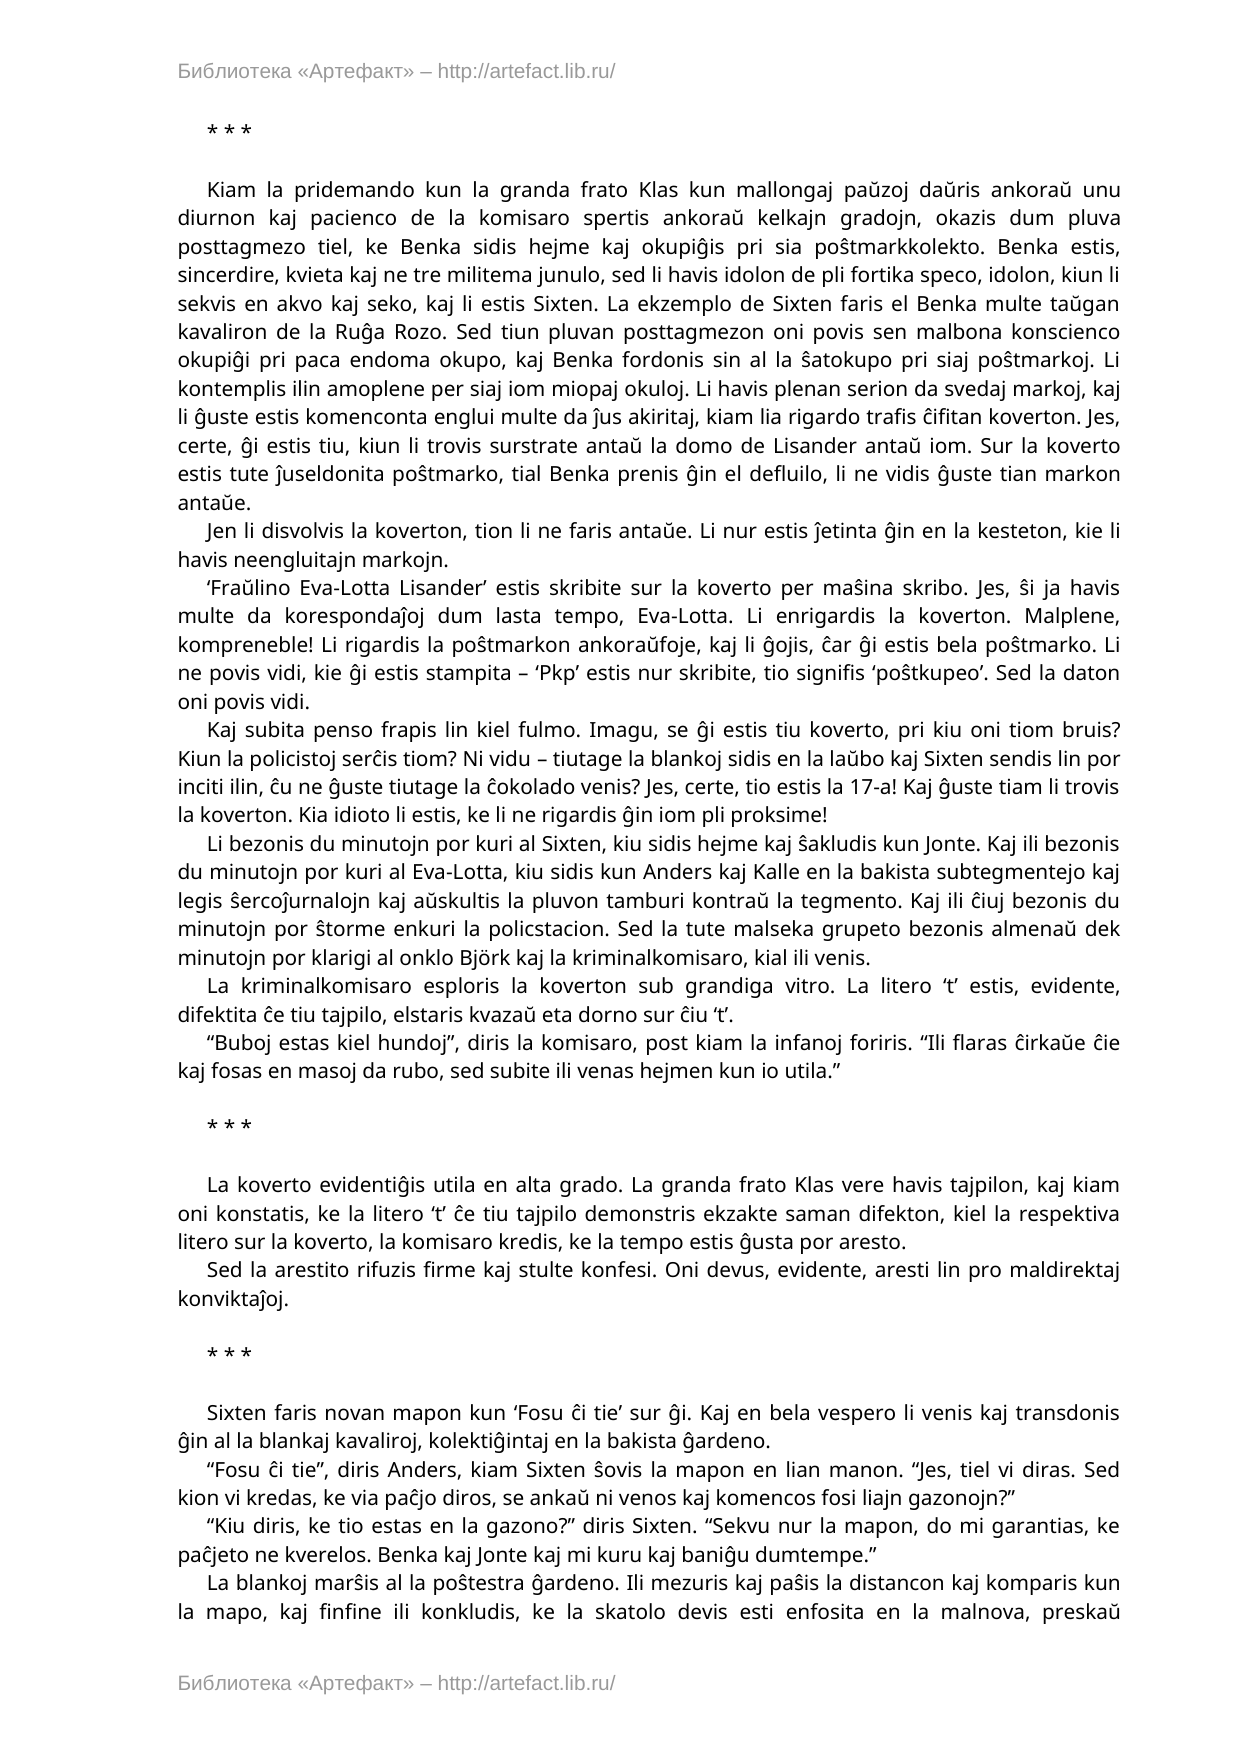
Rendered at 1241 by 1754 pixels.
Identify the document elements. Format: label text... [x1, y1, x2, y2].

text “Kiu diris, ke tio estas en la gazono?” diris Sixten. “Sekvu nur la mapon, do mi garantias, ke paĉjeto ne kverelos. Benka kaj Jonte kaj mi kuru kaj baniĝu dumtempe.” [177, 1512, 1122, 1568]
text Kiam la pridemando kun la granda frato Klas kun mallongaj paŭzoj daŭris ankoraŭ unu diurnon kaj pacienco de la komisaro spertis ankoraŭ kelkajn gradojn, okazis dum pluva posttagmezo tiel, ke Benka sidis hejme kaj okupiĝis pri sia poŝtmarkkolekto. Benka estis, sincerdire, kvieta kaj ne tre militema junulo, sed li havis idolon de pli fortika speco, idolon, kiun li sekvis en akvo kaj seko, kaj li estis Sixten. La ekzemplo de Sixten faris el Benka multe taŭgan kavaliron de la Ruĝa Rozo. Sed tiun pluvan posttagmezon oni povis sen malbona konscienco okupiĝi pri paca endoma okupo, kaj Benka fordonis sin al la ŝatokupo pri siaj poŝtmarkoj. Li kontemplis ilin amoplene per siaj iom miopaj okuloj. Li havis plenan serion da svedaj markoj, kaj li ĝuste estis komenconta englui multe da ĵus akiritaj, kiam lia rigardo trafis ĉifitan koverton. Jes, certe, ĝi estis tiu, kiun li trovis surstrate antaŭ la domo de Lisander antaŭ iom. Sur la koverto estis tute ĵuseldonita poŝtmarko, tial Benka prenis ĝin el defluilo, li ne vidis ĝuste tian markon antaŭe. [177, 175, 1122, 516]
text “Buboj estas kiel hundoj”, diris la komisaro, post kiam la infanoj foriris. “Ili flaras ĉirkaŭe ĉie kaj fosas en masoj da rubo, sed subite ili venas hejmen kun io utila.” [177, 1028, 1122, 1085]
text Kaj subita penso frapis lin kiel fulmo. Imagu, se ĝi estis tiu koverto, pri kiu oni tiom bruis? Kiun la policistoj serĉis tiom? Ni vidu – tiutage la blankoj sidis en la laŭbo kaj Sixten sendis lin por inciti ilin, ĉu ne ĝuste tiutage la ĉokolado venis? Jes, certe, tio estis la 17-a! Kaj ĝuste tiam li trovis la koverton. Kia idioto li estis, ke li ne rigardis ĝin iom pli proksime! [177, 715, 1122, 829]
text * * * [177, 1113, 1122, 1142]
text Li bezonis du minutojn por kuri al Sixten, kiu sidis hejme kaj ŝakludis kun Jonte. Kaj ili bezonis du minutojn por kuri al Eva-Lotta, kiu sidis kun Anders kaj Kalle en la bakista subtegmentejo kaj legis ŝercoĵurnalojn kaj aŭskultis la pluvon tamburi kontraŭ la tegmento. Kaj ili ĉiuj bezonis du minutojn por ŝtorme enkuri la policstacion. Sed la tute malseka grupeto bezonis almenaŭ dek minutojn por klarigi al onklo Björk kaj la kriminalkomisaro, kial ili venis. [177, 829, 1122, 971]
text La koverto evidentiĝis utila en alta grado. La granda frato Klas vere havis tajpilon, kaj kiam oni konstatis, ke la litero ‘t’ ĉe tiu tajpilo demonstris ekzakte saman difekton, kiel la respektiva litero sur la koverto, la komisaro kredis, ke la tempo estis ĝusta por aresto. [177, 1170, 1122, 1256]
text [177, 1568, 1122, 1625]
text * * * [177, 118, 1122, 147]
text ‘Fraŭlino Eva-Lotta Lisander’ estis skribite sur la koverto per maŝina skribo. Jes, ŝi ja havis multe da korespondaĵoj dum lasta tempo, Eva-Lotta. Li enrigardis la koverton. Malplene, kompreneble! Li rigardis la poŝtmarkon ankoraŭfoje, kaj li ĝojis, ĉar ĝi estis bela poŝtmarko. Li ne povis vidi, kie ĝi estis stampita – ‘Pkp’ estis nur skribite, tio signifis ‘poŝtkupeo’. Sed la daton oni povis vidi. [177, 573, 1122, 715]
text La kriminalkomisaro esploris la koverton sub grandiga vitro. La litero ‘t’ estis, evidente, difektita ĉe tiu tajpilo, elstaris kvazaŭ eta dorno sur ĉiu ‘t’. [177, 971, 1122, 1028]
text * * * [177, 1341, 1122, 1369]
text Sed la arestito rifuzis firme kaj stulte konfesi. Oni devus, evidente, aresti lin pro maldirektaj konviktaĵoj. [177, 1256, 1122, 1312]
text “Fosu ĉi tie”, diris Anders, kiam Sixten ŝovis la mapon en lian manon. “Jes, tiel vi diras. Sed kion vi kredas, ke via paĉjo diros, se ankaŭ ni venos kaj komencos fosi liajn gazonojn?” [177, 1455, 1122, 1512]
text Jen li disvolvis la koverton, tion li ne faris antaŭe. Li nur estis ĵetinta ĝin en la kesteton, kie li havis neengluitajn markojn. [177, 516, 1122, 573]
text Sixten faris novan mapon kun ‘Fosu ĉi tie’ sur ĝi. Kaj en bela vespero li venis kaj transdonis ĝin al la blankaj kavaliroj, kolektiĝintaj en la bakista ĝardeno. [177, 1398, 1122, 1455]
